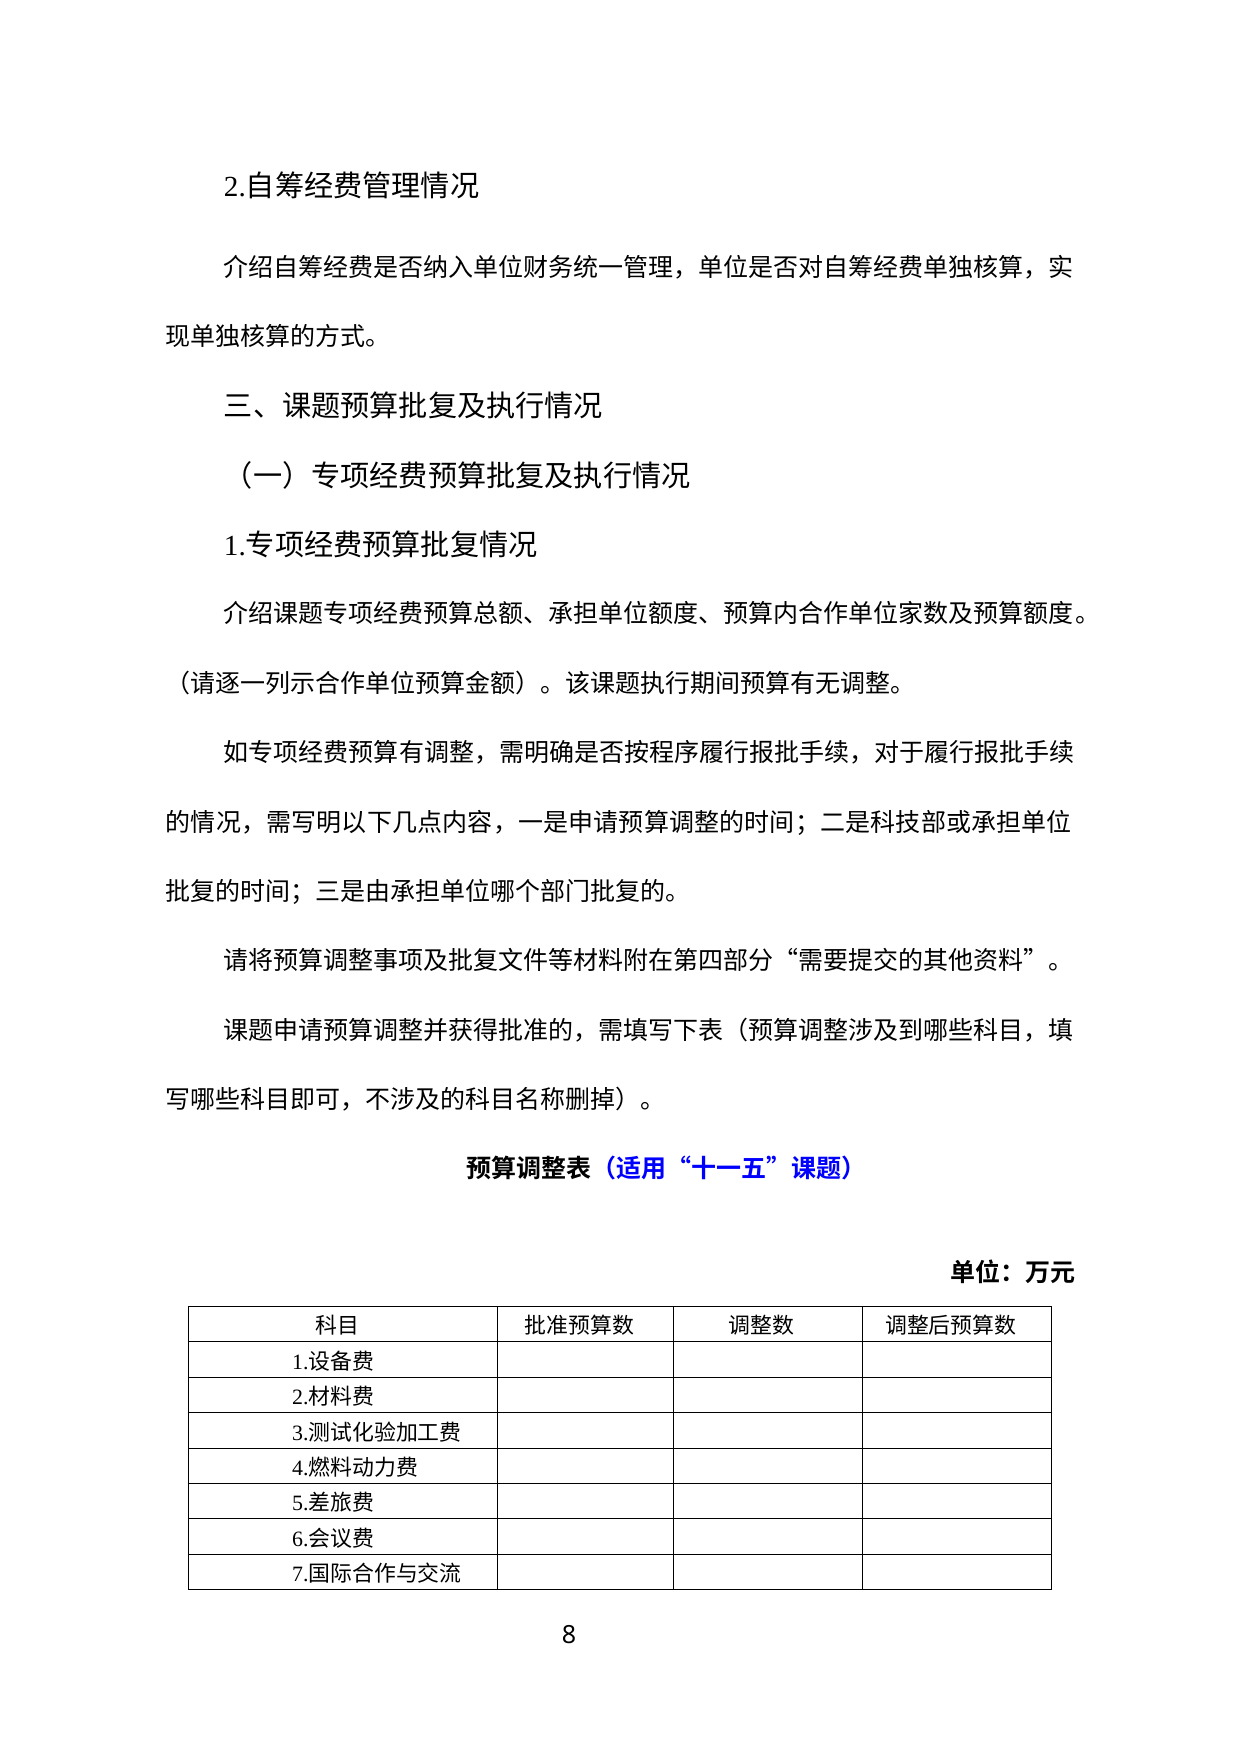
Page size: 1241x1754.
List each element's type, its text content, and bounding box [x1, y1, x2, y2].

table_cell [674, 1378, 862, 1412]
table_cell 7.国际合作与交流费 [189, 1555, 497, 1589]
text 介绍课题专项经费预算总额、承担单位额度、预算内合作单位家数及预算额度。（请逐一列示合作单位预算金额）。该课题执行期间预算有无调整。 [165, 577, 1075, 716]
table_cell [863, 1519, 1051, 1554]
table_cell [674, 1519, 862, 1554]
table_cell 4.燃料动力费 [189, 1449, 497, 1483]
text （一）专项经费预算批复及执行情况 [165, 438, 1075, 508]
text 1.专项经费预算批复情况 [165, 508, 1075, 577]
table_cell [498, 1484, 673, 1518]
table_cell [498, 1378, 673, 1412]
table_cell [674, 1555, 862, 1589]
table_cell 5.差旅费 [189, 1484, 497, 1518]
text 如专项经费预算有调整，需明确是否按程序履行报批手续，对于履行报批手续的情况，需写明以下几点内容，一是申请预算调整的时间；二是科技部或承担单位批复的时间；三是由承担单位哪个部门批复的。 [165, 716, 1075, 924]
table_cell [674, 1413, 862, 1447]
table_cell [863, 1484, 1051, 1518]
table_cell 1.设备费 [189, 1342, 497, 1377]
text 课题申请预算调整并获得批准的，需填写下表（预算调整涉及到哪些科目，填写哪些科目即可，不涉及的科目名称删掉）。 [165, 993, 1075, 1132]
text 介绍自筹经费是否纳入单位财务统一管理，单位是否对自筹经费单独核算，实现单独核算的方式。 [165, 230, 1075, 369]
table_cell [863, 1378, 1051, 1412]
table_cell [498, 1555, 673, 1589]
text 预算调整表（适用“十一五”课题） [165, 1132, 1075, 1202]
table_cell [498, 1342, 673, 1377]
table_header 调整后预算数 [863, 1307, 1051, 1341]
table_header 调整数 [674, 1307, 862, 1341]
table_header 批准预算数 [498, 1307, 673, 1341]
table_cell [674, 1484, 862, 1518]
table_cell [498, 1519, 673, 1554]
table_cell [674, 1449, 862, 1483]
table_cell [498, 1449, 673, 1483]
table_cell [863, 1413, 1051, 1447]
table_cell [498, 1413, 673, 1447]
text 三、课题预算批复及执行情况 [165, 369, 1075, 438]
table_cell [674, 1342, 862, 1377]
table_cell [863, 1342, 1051, 1377]
table_cell 2.材料费 [189, 1378, 497, 1412]
table_cell 6.会议费 [189, 1519, 497, 1554]
table_cell 3.测试化验加工费 [189, 1413, 497, 1447]
table_cell [863, 1449, 1051, 1483]
text 2.自筹经费管理情况 [165, 148, 1075, 218]
text 请将预算调整事项及批复文件等材料附在第四部分“需要提交的其他资料”。 [165, 924, 1075, 993]
table_cell [863, 1555, 1051, 1589]
text 单位：万元 [165, 1236, 1075, 1306]
table_header 科目 [189, 1307, 497, 1341]
